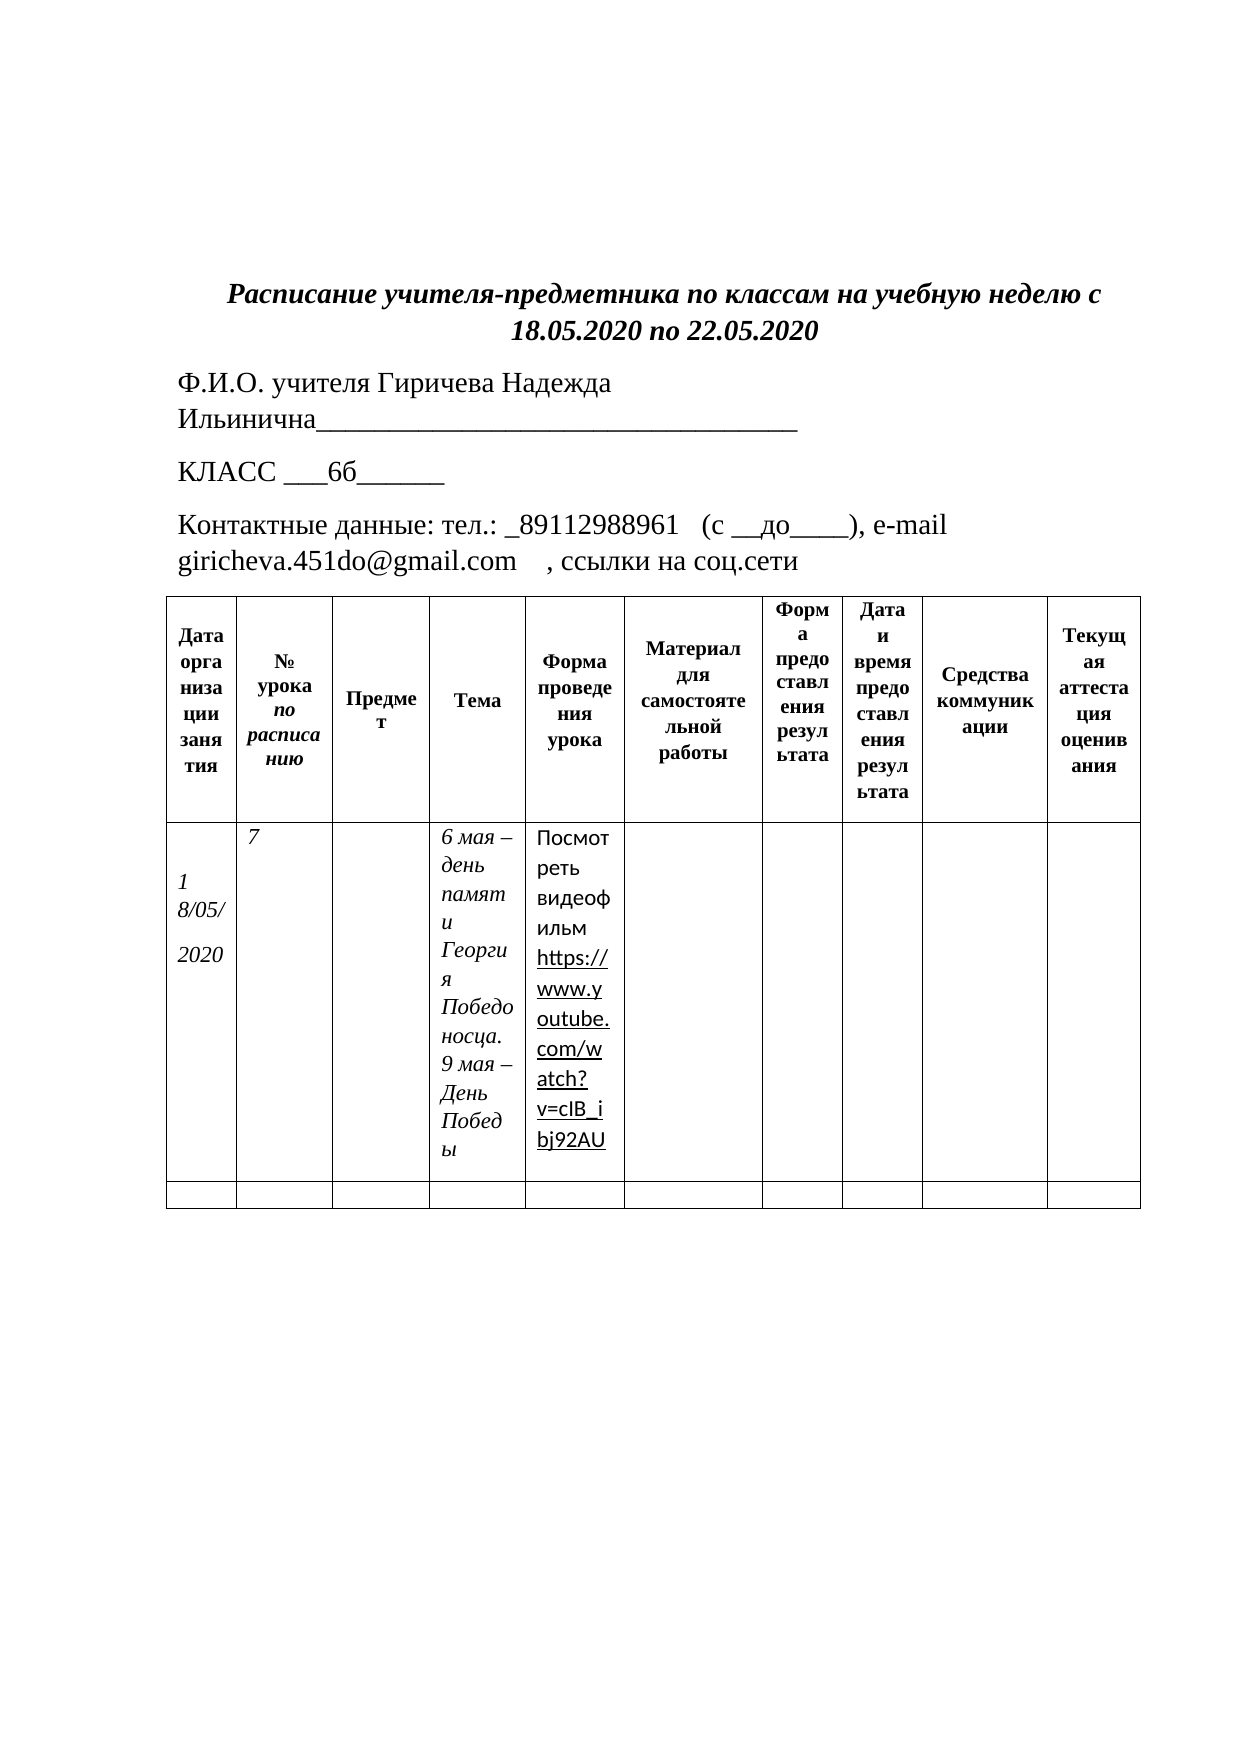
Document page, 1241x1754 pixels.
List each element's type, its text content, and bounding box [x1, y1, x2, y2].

table_header Текущая аттестация оценивания [1048, 597, 1140, 822]
table_cell [763, 1182, 842, 1208]
table_cell 18/05/ 2020 [167, 823, 236, 1181]
table_header Форма предоставления результата [763, 597, 842, 822]
table_header Тема [430, 597, 525, 822]
table_cell [1048, 1182, 1140, 1208]
table_cell [526, 1182, 624, 1208]
table_cell [923, 823, 1047, 1181]
table_cell [625, 823, 762, 1181]
table_header Дата организации занятия [167, 597, 236, 822]
text Ф.И.О. учителя Гиричева Надежда Ильинична_________________________________ [177, 366, 1152, 435]
table_cell Посмотреть видеофильм https://www.youtube.com/watch?v=cIB_ibj92AU [526, 823, 624, 1181]
table_header Средства коммуникации [923, 597, 1047, 822]
table_cell [625, 1182, 762, 1208]
table_header Форма проведения урока [526, 597, 624, 822]
text Расписание учителя-предметника по классам на учебную неделю с 18.05.2020 по 22.05.2020 [177, 277, 1152, 346]
table_cell [333, 1182, 429, 1208]
text Контактные данные: тел.: _89112988961 (с __до____), e-mail giricheva.451do@gmail.com , ссылки на соц.сети [177, 507, 1152, 577]
table_cell [167, 1182, 236, 1208]
table_cell [843, 823, 922, 1181]
table_cell [430, 1182, 525, 1208]
table_cell [763, 823, 842, 1181]
table_cell 6 мая – день памяти Георгия Победоносца. 9 мая – День Победы [430, 823, 525, 1181]
table_cell [843, 1182, 922, 1208]
table_cell [923, 1182, 1047, 1208]
table_cell [237, 1182, 332, 1208]
table_header Дата и время предоставления результата [843, 597, 922, 822]
table_header № урока по расписанию [237, 597, 332, 822]
table_header Предмет [333, 597, 429, 822]
table_header Материал для самостоятельной работы [625, 597, 762, 822]
table_cell [333, 823, 429, 1181]
text КЛАСС ___6б______ [177, 454, 1152, 488]
table_cell 7 [237, 823, 332, 1181]
table_cell [1048, 823, 1140, 1181]
